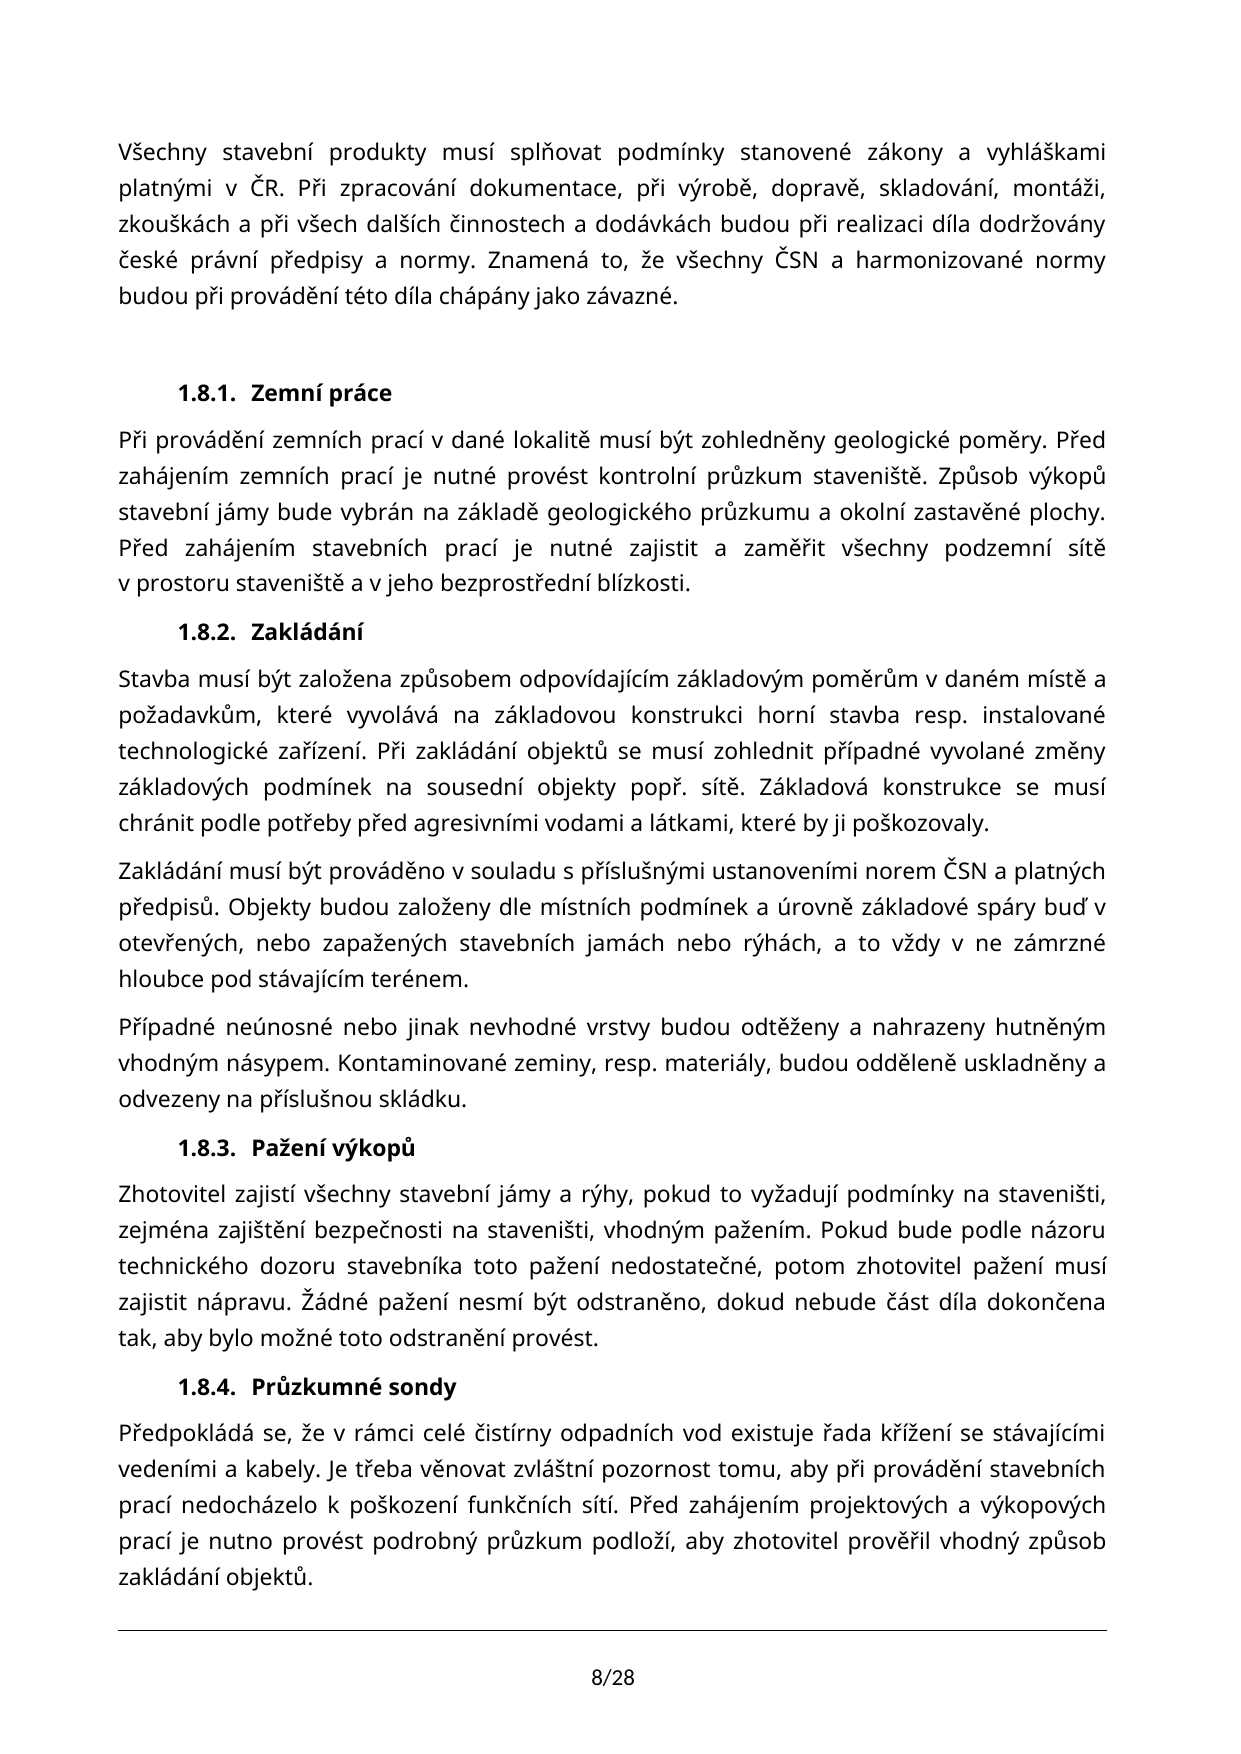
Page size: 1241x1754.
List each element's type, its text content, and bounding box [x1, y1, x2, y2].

text Zhotovitel zajistí všechny stavební jámy a rýhy, pokud to vyžadují podmínky na staveništi, zejména zajištění bezpečnosti na staveništi, vhodným pažením. Pokud bude podle názoru technického dozoru stavebníka toto pažení nedostatečné, potom zhotovitel pažení musí zajistit nápravu. Žádné pažení nesmí být odstraněno, dokud nebude část díla dokončena tak, aby bylo možné toto odstranění provést. [118, 1178, 1107, 1353]
list Zakládání [177, 616, 1107, 647]
text Případné neúnosné nebo jinak nevhodné vrstvy budou odtěženy a nahrazeny hutněným vhodným násypem. Kontaminované zeminy, resp. materiály, budou odděleně uskladněny a odvezeny na příslušnou skládku. [118, 1011, 1107, 1114]
text Všechny stavební produkty musí splňovat podmínky stanovené zákony a vyhláškami platnými v ČR. Při zpracování dokumentace, při výrobě, dopravě, skladování, montáži, zkouškách a při všech dalších činnostech a dodávkách budou při realizaci díla dodržovány české právní předpisy a normy. Znamená to, že všechny ČSN a harmonizované normy budou při provádění této díla chápány jako závazné. [118, 136, 1107, 311]
text Při provádění zemních prací v dané lokalitě musí být zohledněny geologické poměry. Před zahájením zemních prací je nutné provést kontrolní průzkum staveniště. Způsob výkopů stavební jámy bude vybrán na základě geologického průzkumu a okolní zastavěné plochy. Před zahájením stavebních prací je nutné zajistit a zaměřit všechny podzemní sítě v prostoru staveniště a v jeho bezprostřední blízkosti. [118, 424, 1107, 599]
text Předpokládá se, že v rámci celé čistírny odpadních vod existuje řada křížení se stávajícími vedeními a kabely. Je třeba věnovat zvláštní pozornost tomu, aby při provádění stavebních prací nedocházelo k poškození funkčních sítí. Před zahájením projektových a výkopových prací je nutno provést podrobný průzkum podloží, aby zhotovitel prověřil vhodný způsob zakládání objektů. [118, 1417, 1107, 1592]
list Pažení výkopů [177, 1131, 1107, 1163]
text Zakládání musí být prováděno v souladu s příslušnými ustanoveními norem ČSN a platných předpisů. Objekty budou založeny dle místních podmínek a úrovně základové spáry buď v otevřených, nebo zapažených stavebních jamách nebo rýhách, a to vždy v ne zámrzné hloubce pod stávajícím terénem. [118, 855, 1107, 994]
list Průzkumné sondy [177, 1371, 1107, 1402]
list Zemní práce [177, 377, 1107, 408]
text Stavba musí být založena způsobem odpovídajícím základovým poměrům v daném místě a požadavkům, které vyvolává na základovou konstrukci horní stavba resp. instalované technologické zařízení. Při zakládání objektů se musí zohlednit případné vyvolané změny základových podmínek na sousední objekty popř. sítě. Základová konstrukce se musí chránit podle potřeby před agresivními vodami a látkami, které by ji poškozovaly. [118, 663, 1107, 838]
